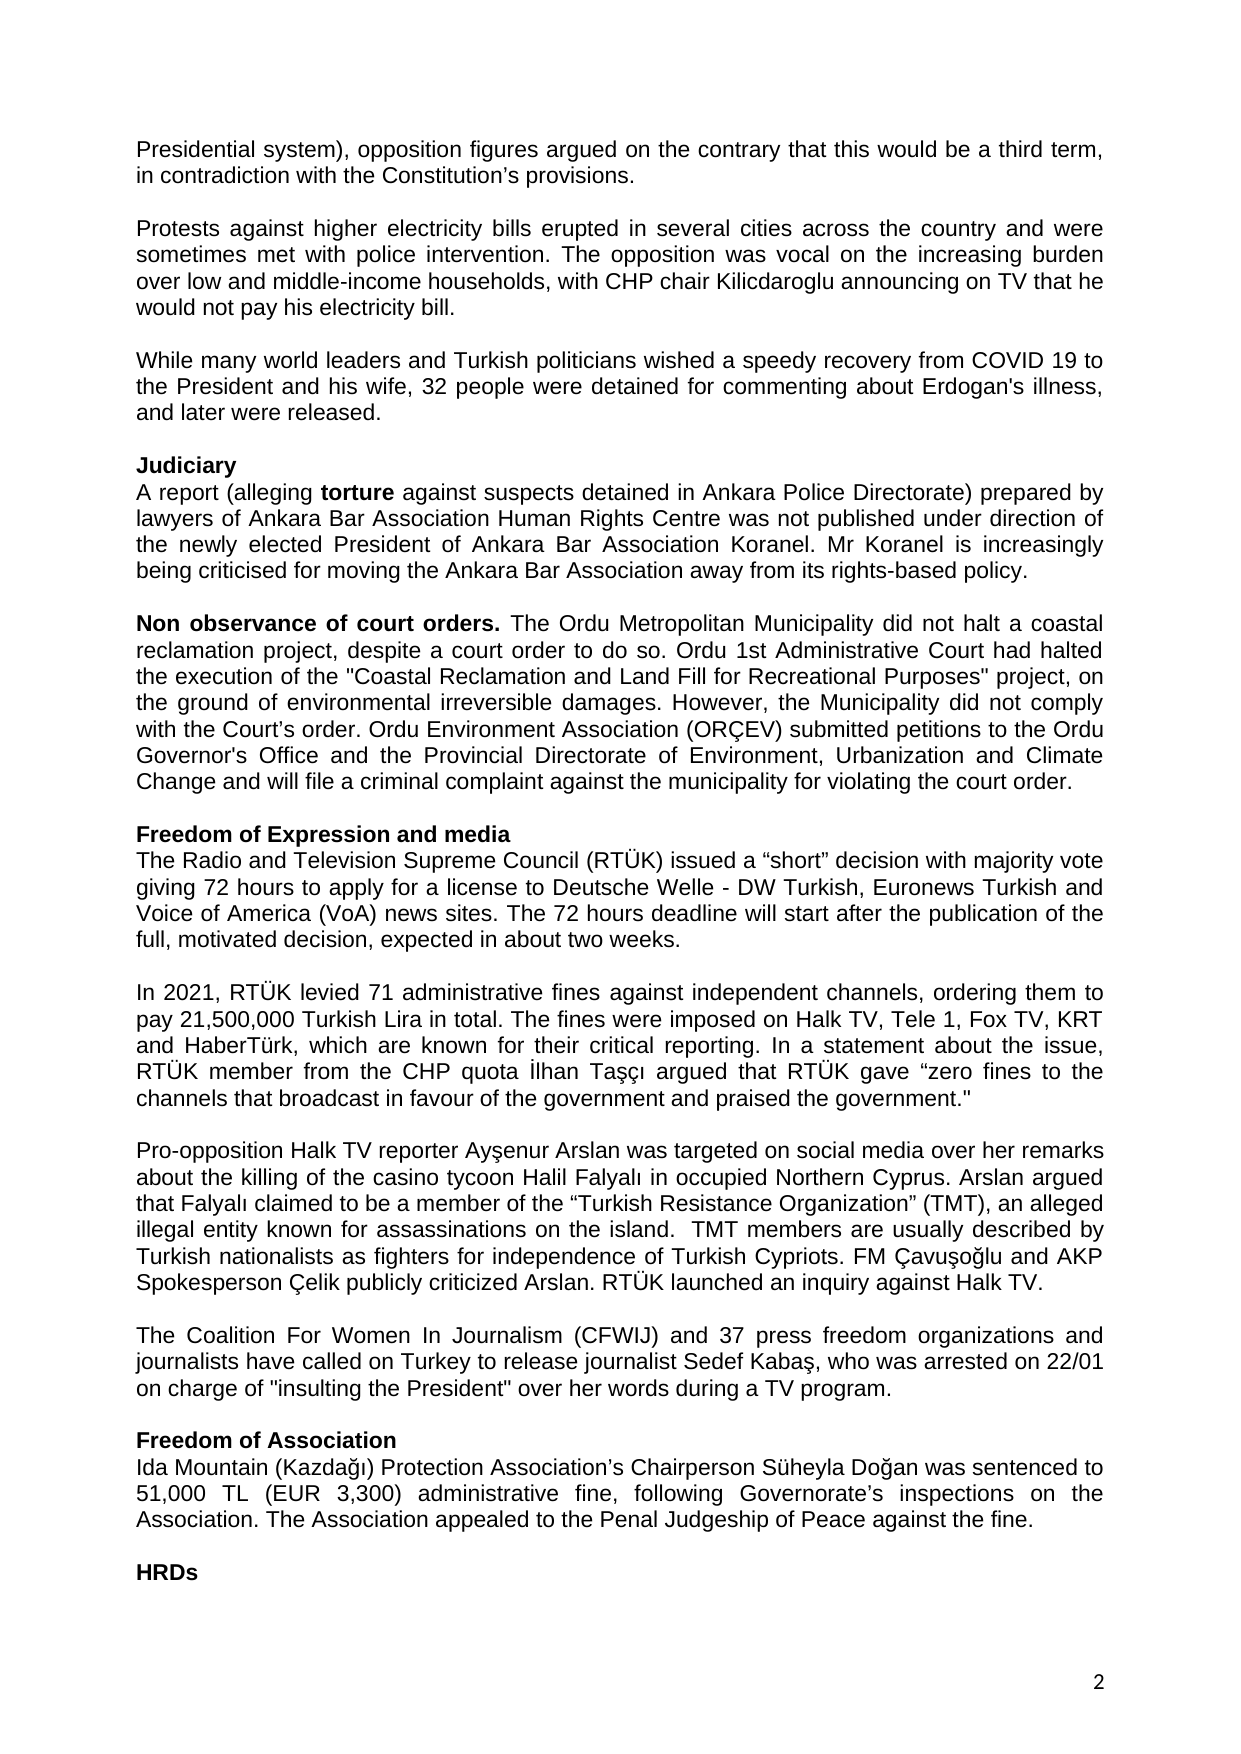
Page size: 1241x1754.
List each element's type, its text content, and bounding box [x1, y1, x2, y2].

text Judiciary [136, 452, 1104, 478]
text The Coalition For Women In Journalism (CFWIJ) and 37 press freedom organizations and journalists have called on Turkey to release journalist Sedef Kabaş, who was arrested on 22/01 on charge of "insulting the President" over her words during a TV program. [136, 1322, 1104, 1401]
text Non observance of court orders. The Ordu Metropolitan Municipality did not halt a coastal reclamation project, despite a court order to do so. Ordu 1st Administrative Court had halted the execution of the "Coastal Reclamation and Land Fill for Recreational Purposes" project, on the ground of environmental irreversible damages. However, the Municipality did not comply with the Court’s order. Ordu Environment Association (ORÇEV) submitted petitions to the Ordu Governor's Office and the Provincial Directorate of Environment, Urbanization and Climate Change and will file a criminal complaint against the municipality for violating the court order. [136, 610, 1104, 795]
text HRDs [136, 1559, 1104, 1585]
text Freedom of Expression and media [136, 821, 1104, 847]
text Freedom of Association [136, 1427, 1104, 1453]
text A report (alleging torture against suspects detained in Ankara Police Directorate) prepared by lawyers of Ankara Bar Association Human Rights Centre was not published under direction of the newly elected President of Ankara Bar Association Koranel. Mr Koranel is increasingly being criticised for moving the Ankara Bar Association away from its rights-based policy. [136, 478, 1104, 584]
text Pro-opposition Halk TV reporter Ayşenur Arslan was targeted on social media over her remarks about the killing of the casino tycoon Halil Falyalı in occupied Northern Cyprus. Arslan argued that Falyalı claimed to be a member of the “Turkish Resistance Organization” (TMT), an alleged illegal entity known for assassinations on the island. TMT members are usually described by Turkish nationalists as fighters for independence of Turkish Cypriots. FM Çavuşoğlu and AKP Spokesperson Çelik publicly criticized Arslan. RTÜK launched an inquiry against Halk TV. [136, 1137, 1104, 1295]
text In 2021, RTÜK levied 71 administrative fines against independent channels, ordering them to pay 21,500,000 Turkish Lira in total. The fines were imposed on Halk TV, Tele 1, Fox TV, KRT and HaberTürk, which are known for their critical reporting. In a statement about the issue, RTÜK member from the CHP quota İlhan Taşçı argued that RTÜK gave “zero fines to the channels that broadcast in favour of the government and praised the government." [136, 979, 1104, 1111]
text While many world leaders and Turkish politicians wished a speedy recovery from COVID 19 to the President and his wife, 32 people were detained for commenting about Erdogan's illness, and later were released. [136, 347, 1104, 426]
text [136, 136, 1104, 188]
text The Radio and Television Supreme Council (RTÜK) issued a “short” decision with majority vote giving 72 hours to apply for a license to Deutsche Welle - DW Turkish, Euronews Turkish and Voice of America (VoA) news sites. The 72 hours deadline will start after the publication of the full, motivated decision, expected in about two weeks. [136, 847, 1104, 953]
text Protests against higher electricity bills erupted in several cities across the country and were sometimes met with police intervention. The opposition was vocal on the increasing burden over low and middle-income households, with CHP chair Kilicdaroglu announcing on TV that he would not pay his electricity bill. [136, 215, 1104, 320]
text Ida Mountain (Kazdağı) Protection Association’s Chairperson Süheyla Doğan was sentenced to 51,000 TL (EUR 3,300) administrative fine, following Governorate’s inspections on the Association. The Association appealed to the Penal Judgeship of Peace against the fine. [136, 1453, 1104, 1533]
